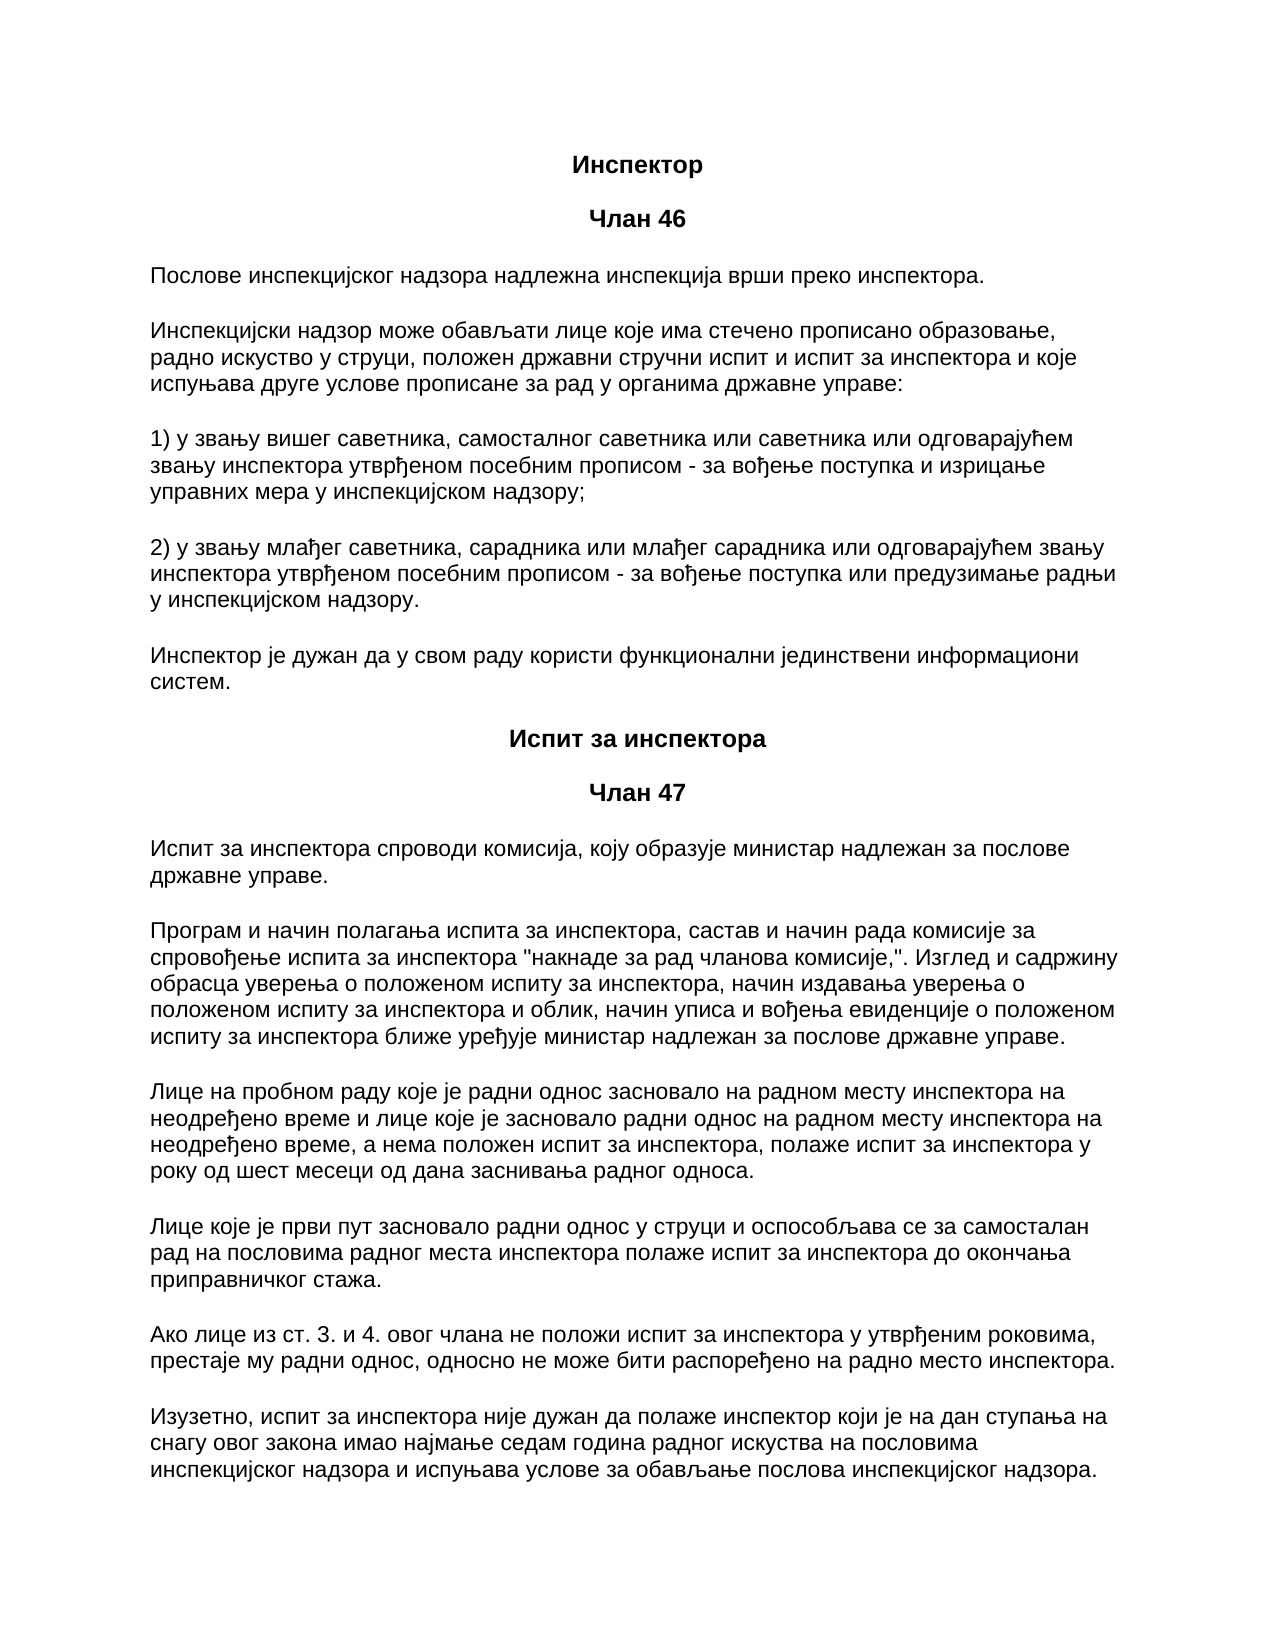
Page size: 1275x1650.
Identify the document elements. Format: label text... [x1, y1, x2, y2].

text Ако лице из ст. 3. и 4. овог члана не положи испит за инспектора у утврђеним роковима, престаје му радни однос, односно не може бити распоређено на радно место инспектора. [150, 1321, 1125, 1374]
text Испит за инспектора спроводи комисија, коју образује министар надлежан за послове државне управе. [150, 835, 1125, 888]
text Програм и начин полагања испита за инспектора, састав и начин рада комисије за спровођење испита за инспектора "накнаде за рад чланова комисије,". Изглед и садржину обрасца уверења о положеном испиту за инспектора, начин издавања уверења о положеном испиту за инспектора и облик, начин уписа и вођења евиденције о положеном испиту за инспектора ближе уређује министар надлежан за послове државне управе. [150, 917, 1125, 1049]
text Инспекцијски надзор може обављати лице које има стечено прописано образовање, радно искуство у струци, положен државни стручни испит и испит за инспектора и које испуњава друге услове прописане за рад у органима државне управе: [150, 317, 1125, 396]
text Инспектор [150, 150, 1125, 179]
text Послове инспекцијског надзора надлежна инспекција врши преко инспектора. [150, 262, 1125, 288]
text Лице на пробном раду које је радни однос засновало на радном месту инспектора на неодређено време и лице које је засновало радни однос на радном месту инспектора на неодређено време, а нема положен испит за инспектора, полаже испит за инспектора у року од шест месеци од дана заснивања радног односа. [150, 1078, 1125, 1184]
text Изузетно, испит за инспектора није дужан да полаже инспектор који је на дан ступања на снагу овог закона имао најмање седам година радног искуства на пословима инспекцијског надзора и испуњава услове за обављање послова инспекцијског надзора. [150, 1403, 1125, 1482]
text Инспектор је дужан да у свом раду користи функционални јединствени информациони систем. [150, 642, 1125, 694]
text Испит за инспектора [150, 724, 1125, 752]
text 1) у звању вишег саветника, самосталног саветника или саветника или одговарајућем звању инспектора утврђеном посебним прописом - за вођење поступка и изрицање управних мера у инспекцијском надзору; [150, 425, 1125, 504]
text 2) у звању млађег саветника, сарадника или млађег сарадника или одговарајућем звању инспектора утврђеном посебним прописом - за вођење поступка или предузимање радњи у инспекцијском надзору. [150, 534, 1125, 613]
text Члан 47 [150, 777, 1125, 806]
text Лице које је први пут засновало радни однос у струци и оспособљава се за самосталан рад на пословима радног места инспектора полаже испит за инспектора до окончања приправничког стажа. [150, 1213, 1125, 1292]
text Члан 46 [150, 204, 1125, 232]
